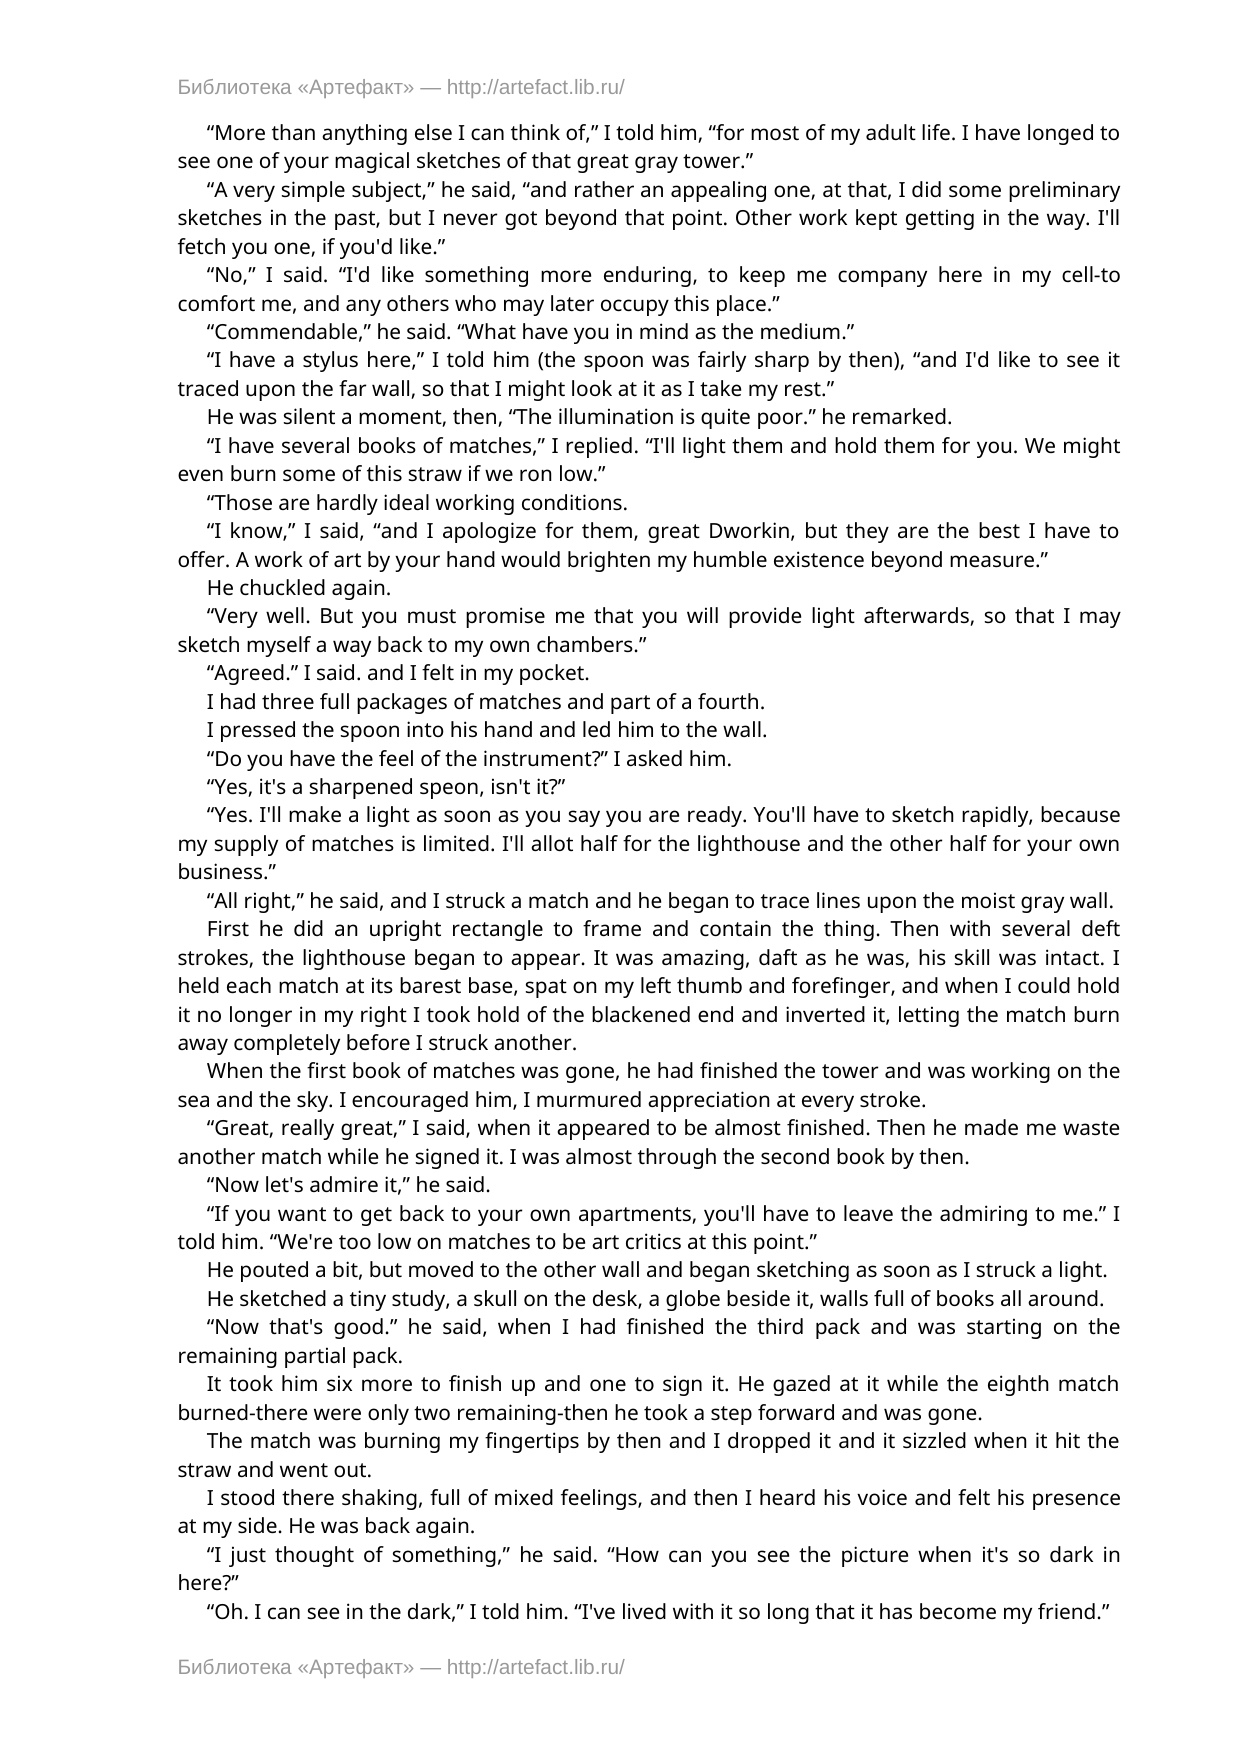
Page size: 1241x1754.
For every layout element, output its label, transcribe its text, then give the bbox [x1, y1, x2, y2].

text He was silent a moment, then, “The illumination is quite poor.” he remarked. [177, 402, 1122, 431]
text “I just thought of something,” he said. “How can you see the picture when it's so dark in here?” [177, 1540, 1122, 1597]
text He chuckled again. [177, 573, 1122, 602]
text “I have a stylus here,” I told him (the spoon was fairly sharp by then), “and I'd like to see it traced upon the far wall, so that I might look at it as I take my rest.” [177, 346, 1122, 402]
text “Oh. I can see in the dark,” I told him. “I've lived with it so long that it has become my friend.” [177, 1597, 1122, 1625]
text It took him six more to finish up and one to sign it. He gazed at it while the eighth match burned-there were only two remaining-then he took a step forward and was gone. [177, 1369, 1122, 1426]
text “I know,” I said, “and I apologize for them, great Dworkin, but they are the best I have to offer. A work of art by your hand would brighten my humble existence beyond measure.” [177, 516, 1122, 573]
text “Agreed.” I said. and I felt in my pocket. [177, 658, 1122, 687]
text “Do you have the feel of the instrument?” I asked him. [177, 744, 1122, 772]
text I stood there shaking, full of mixed feelings, and then I heard his voice and felt his presence at my side. He was back again. [177, 1483, 1122, 1540]
text “Commendable,” he said. “What have you in mind as the medium.” [177, 317, 1122, 346]
text “A very simple subject,” he said, “and rather an appealing one, at that, I did some preliminary sketches in the past, but I never got beyond that point. Other work kept getting in the way. I'll fetch you one, if you'd like.” [177, 175, 1122, 260]
text He pouted a bit, but moved to the other wall and began sketching as soon as I struck a light. [177, 1256, 1122, 1284]
text “Great, really great,” I said, when it appeared to be almost finished. Then he made me waste another match while he signed it. I was almost through the second book by then. [177, 1113, 1122, 1170]
text I had three full packages of matches and part of a fourth. [177, 687, 1122, 715]
text “I have several books of matches,” I replied. “I'll light them and hold them for you. We might even burn some of this straw if we ron low.” [177, 431, 1122, 488]
text He sketched a tiny study, a skull on the desk, a globe beside it, walls full of books all around. [177, 1284, 1122, 1312]
text “Yes, it's a sharpened speon, isn't it?” [177, 772, 1122, 801]
text “More than anything else I can think of,” I told him, “for most of my adult life. I have longed to see one of your magical sketches of that great gray tower.” [177, 118, 1122, 175]
text “All right,” he said, and I struck a match and he began to trace lines upon the moist gray wall. [177, 886, 1122, 914]
text “Now let's admire it,” he said. [177, 1170, 1122, 1199]
text “Very well. But you must promise me that you will provide light afterwards, so that I may sketch myself a way back to my own chambers.” [177, 602, 1122, 658]
text “No,” I said. “I'd like something more enduring, to keep me company here in my cell-to comfort me, and any others who may later occupy this place.” [177, 260, 1122, 317]
text I pressed the spoon into his hand and led him to the wall. [177, 715, 1122, 744]
text “If you want to get back to your own apartments, you'll have to leave the admiring to me.” I told him. “We're too low on matches to be art critics at this point.” [177, 1199, 1122, 1256]
text The match was burning my fingertips by then and I dropped it and it sizzled when it hit the straw and went out. [177, 1426, 1122, 1483]
text When the first book of matches was gone, he had finished the tower and was working on the sea and the sky. I encouraged him, I murmured appreciation at every stroke. [177, 1057, 1122, 1113]
text “Now that's good.” he said, when I had finished the third pack and was starting on the remaining partial pack. [177, 1312, 1122, 1369]
text “Those are hardly ideal working conditions. [177, 488, 1122, 516]
text “Yes. I'll make a light as soon as you say you are ready. You'll have to sketch rapidly, because my supply of matches is limited. I'll allot half for the lighthouse and the other half for your own business.” [177, 801, 1122, 886]
text First he did an upright rectangle to frame and contain the thing. Then with several deft strokes, the lighthouse began to appear. It was amazing, daft as he was, his skill was intact. I held each match at its barest base, spat on my left thumb and forefinger, and when I could hold it no longer in my right I took hold of the blackened end and inverted it, letting the match burn away completely before I struck another. [177, 914, 1122, 1057]
